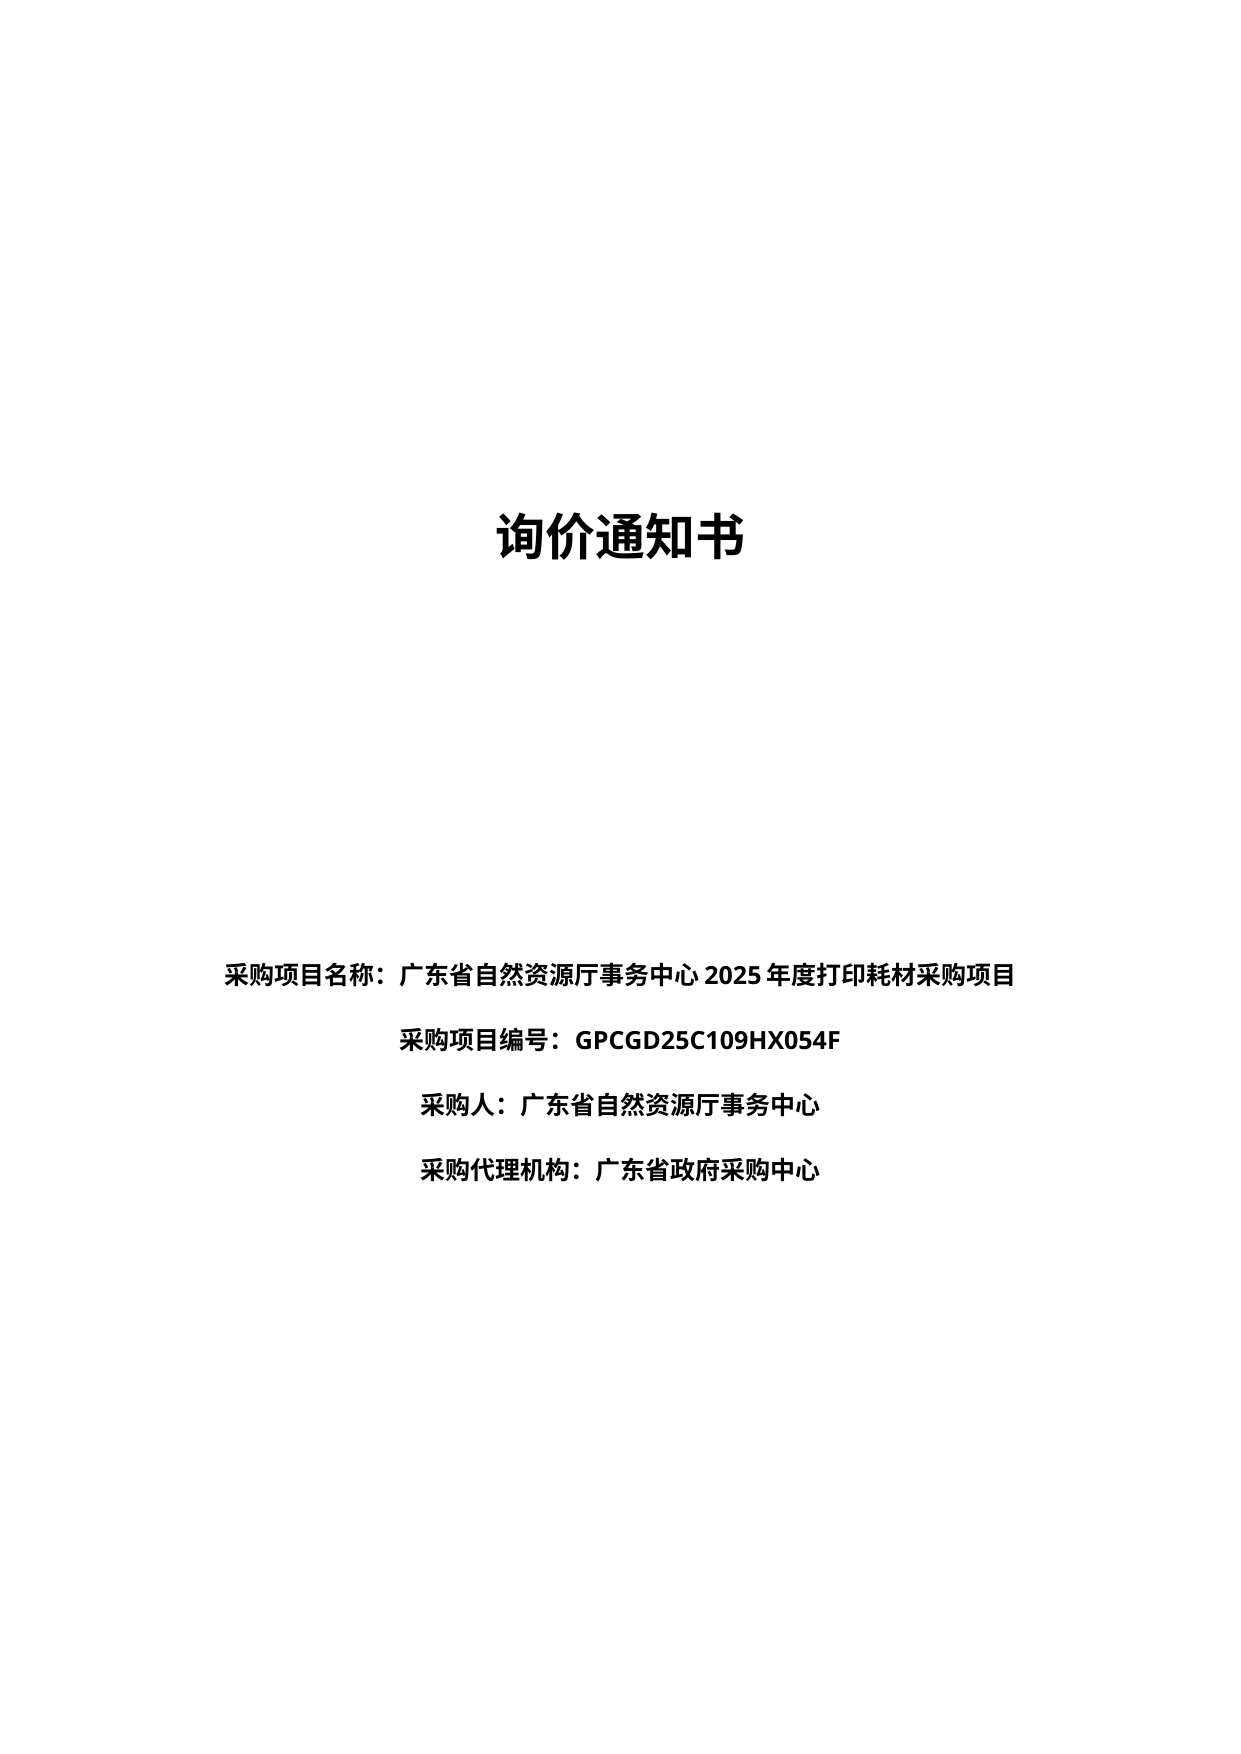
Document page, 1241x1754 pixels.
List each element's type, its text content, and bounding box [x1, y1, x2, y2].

text 采购项目编号：GPCGD25C109HX054F [187, 1007, 1053, 1072]
text 询价通知书 [187, 487, 1053, 584]
text 采购项目名称：广东省自然资源厅事务中心2025年度打印耗材采购项目 [187, 942, 1053, 1007]
text 采购代理机构：广东省政府采购中心 [187, 1137, 1053, 1202]
text 采购人：广东省自然资源厅事务中心 [187, 1072, 1053, 1137]
